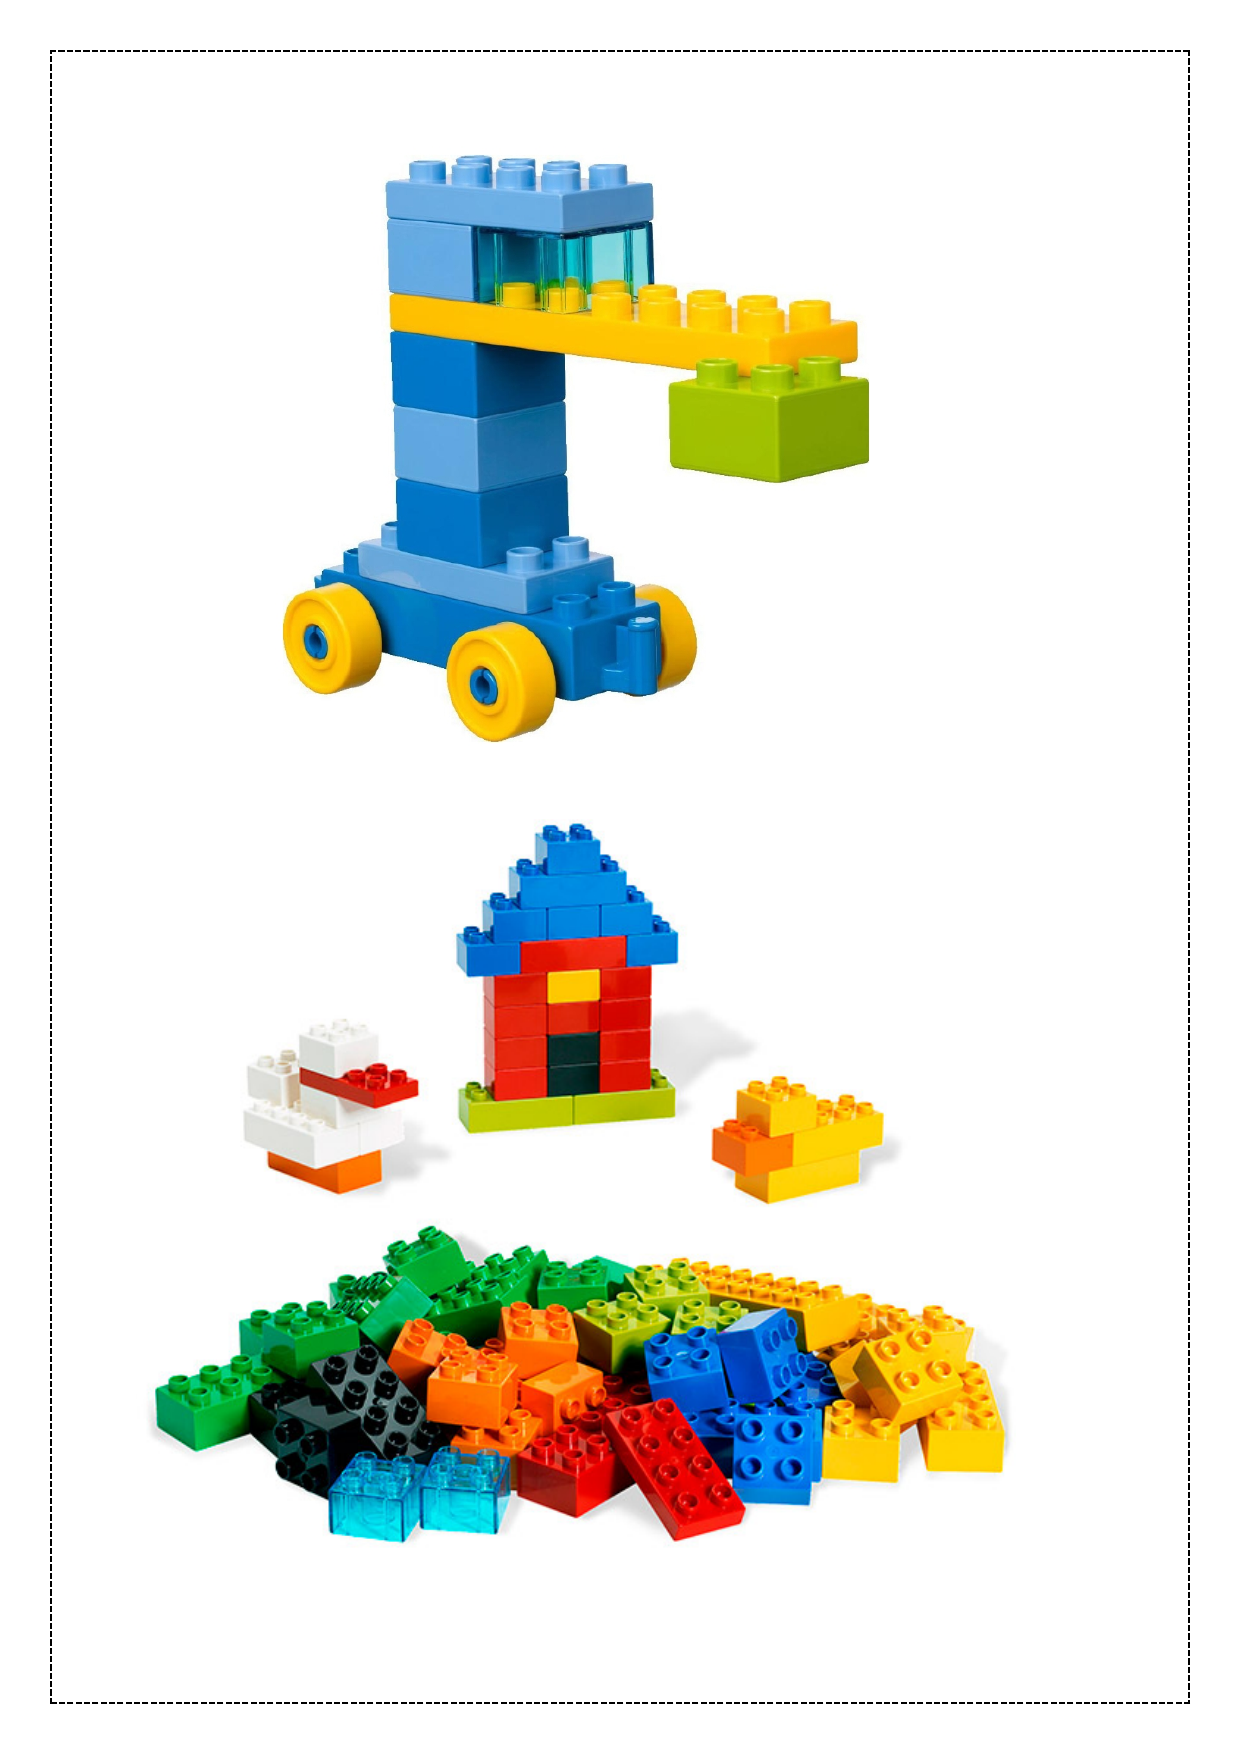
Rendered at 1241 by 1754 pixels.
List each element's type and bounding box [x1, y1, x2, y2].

picture [135, 146, 1016, 1630]
